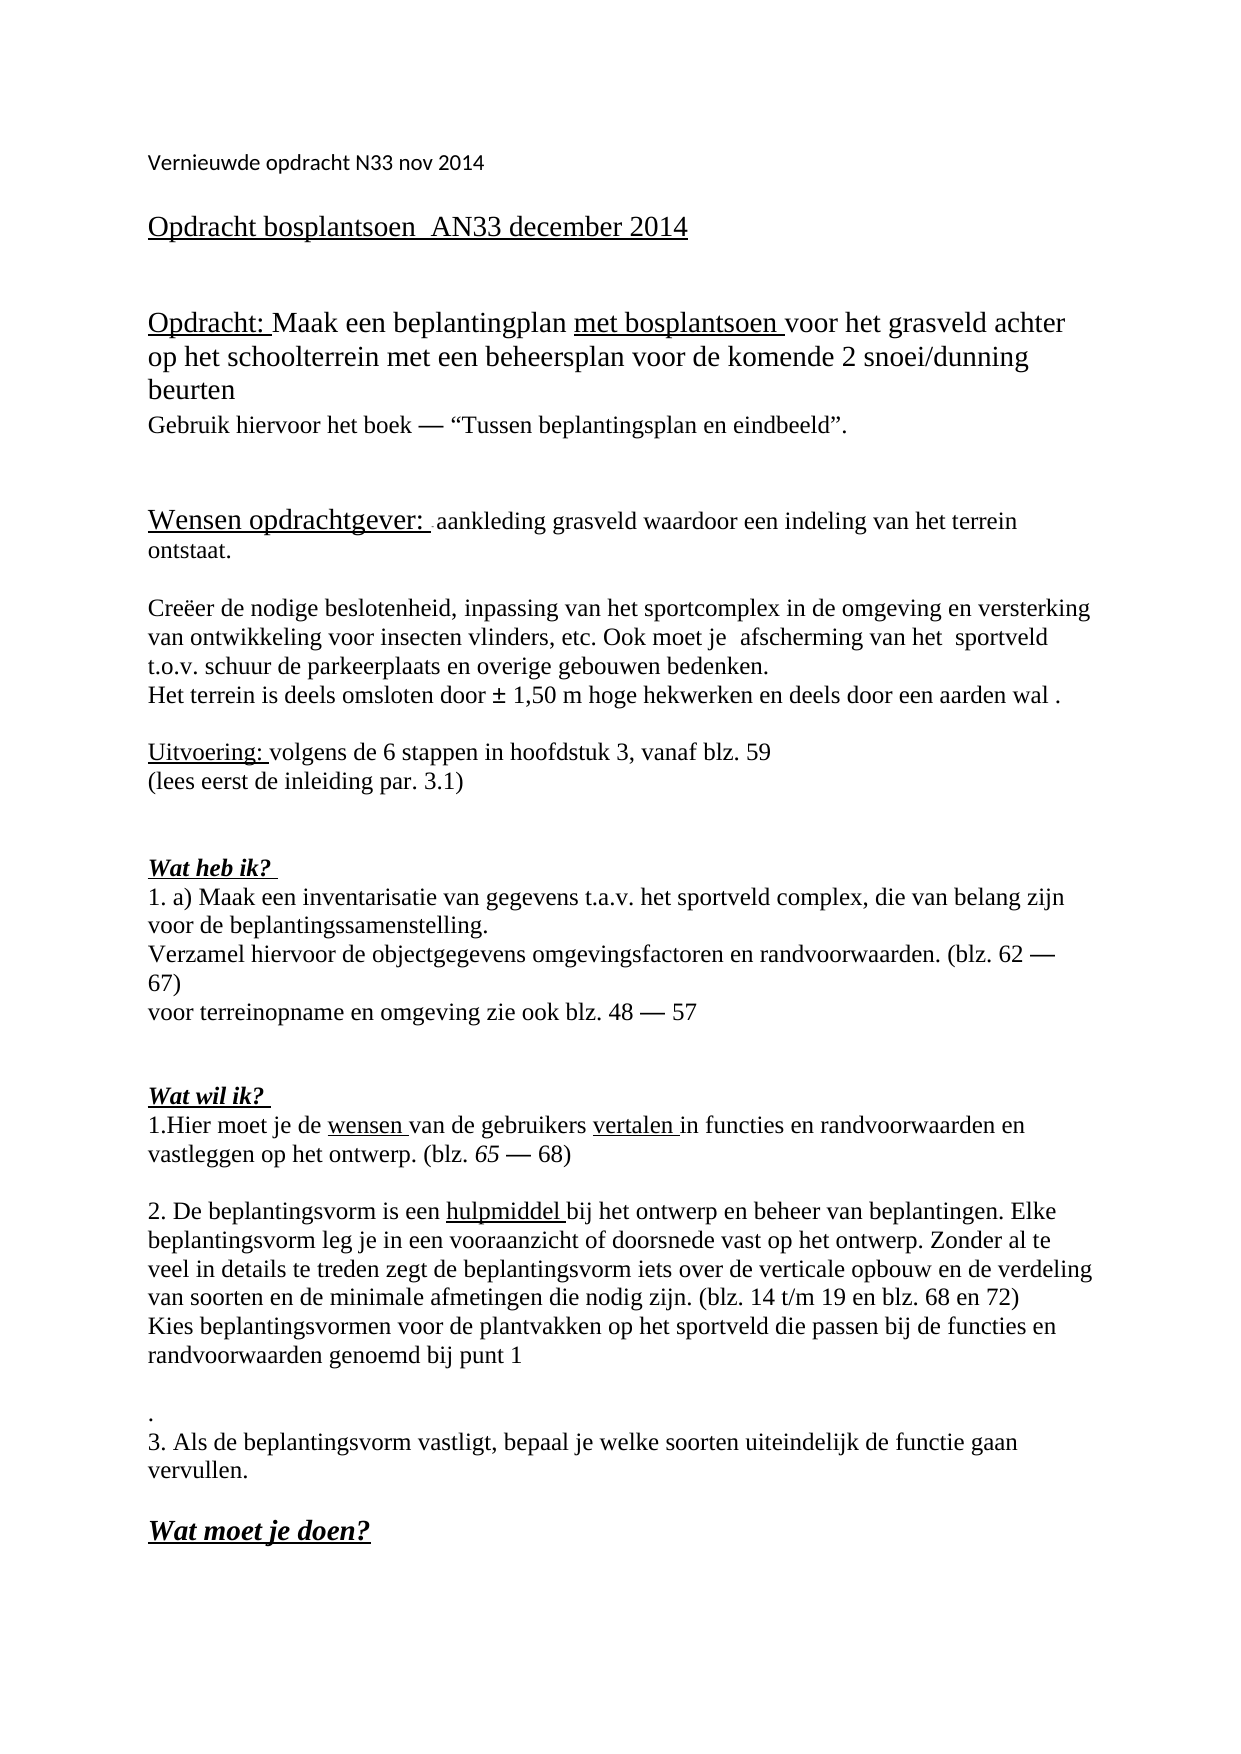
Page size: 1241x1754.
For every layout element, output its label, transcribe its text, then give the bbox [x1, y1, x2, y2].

text Opdracht: Maak een beplantingplan met bosplantsoen voor het grasveld achter op het schoolterrein met een beheersplan voor de komende 2 snoei/dunning beurten Gebruik hiervoor het boek — “Tussen beplantingsplan en eindbeeld”. [148, 272, 1093, 439]
text Wensen opdrachtgever: - aankleding grasveld waardoor een indeling van het terrein ontstaat. [148, 468, 1093, 564]
text Vernieuwde opdracht N33 nov 2014 [148, 148, 1093, 176]
text Wat wil ik? 1.Hier moet je de wensen van de gebruikers vertalen in functies en randvoorwaarden en vastleggen op het ontwerp. (blz. 65 — 68) 2. De beplantingsvorm is een hulpmiddel bij het ontwerp en beheer van beplantingen. Elke beplantingsvorm leg je in een vooraanzicht of doorsnede vast op het ontwerp. Zonder al te veel in details te treden zegt de beplantingsvorm iets over de verticale opbouw en de verdeling van soorten en de minimale afmetingen die nodig zijn. (blz. 14 t/m 19 en blz. 68 en 72) Kies beplantingsvormen voor de plantvakken op het sportveld die passen bij de functies en randvoorwaarden genoemd bij punt 1 [148, 1055, 1093, 1369]
text Opdracht bosplantsoen AN33 december 2014 [148, 209, 1093, 242]
text . 3. Als de beplantingsvorm vastligt, bepaal je welke soorten uiteindelijk de functie gaan vervullen. [148, 1398, 1093, 1484]
text Wat moet je doen? [148, 1513, 1093, 1547]
text Wat heb ik? 1. a) Maak een inventarisatie van gegevens t.a.v. het sportveld complex, die van belang zijn voor de beplantingssamenstelling. Verzamel hiervoor de objectgegevens omgevingsfactoren en randvoorwaarden. (blz. 62 — 67) voor terreinopname en omgeving zie ook blz. 48 — 57 [148, 824, 1093, 1026]
text Creëer de nodige beslotenheid, inpassing van het sportcomplex in de omgeving en versterking van ontwikkeling voor insecten vlinders, etc. Ook moet je afscherming van het sportveld t.o.v. schuur de parkeerplaats en overige gebouwen bedenken. Het terrein is deels omsloten door ± 1,50 m hoge hekwerken en deels door een aarden wal . Uitvoering: volgens de 6 stappen in hoofdstuk 3, vanaf blz. 59 (lees eerst de inleiding par. 3.1) [148, 593, 1093, 795]
